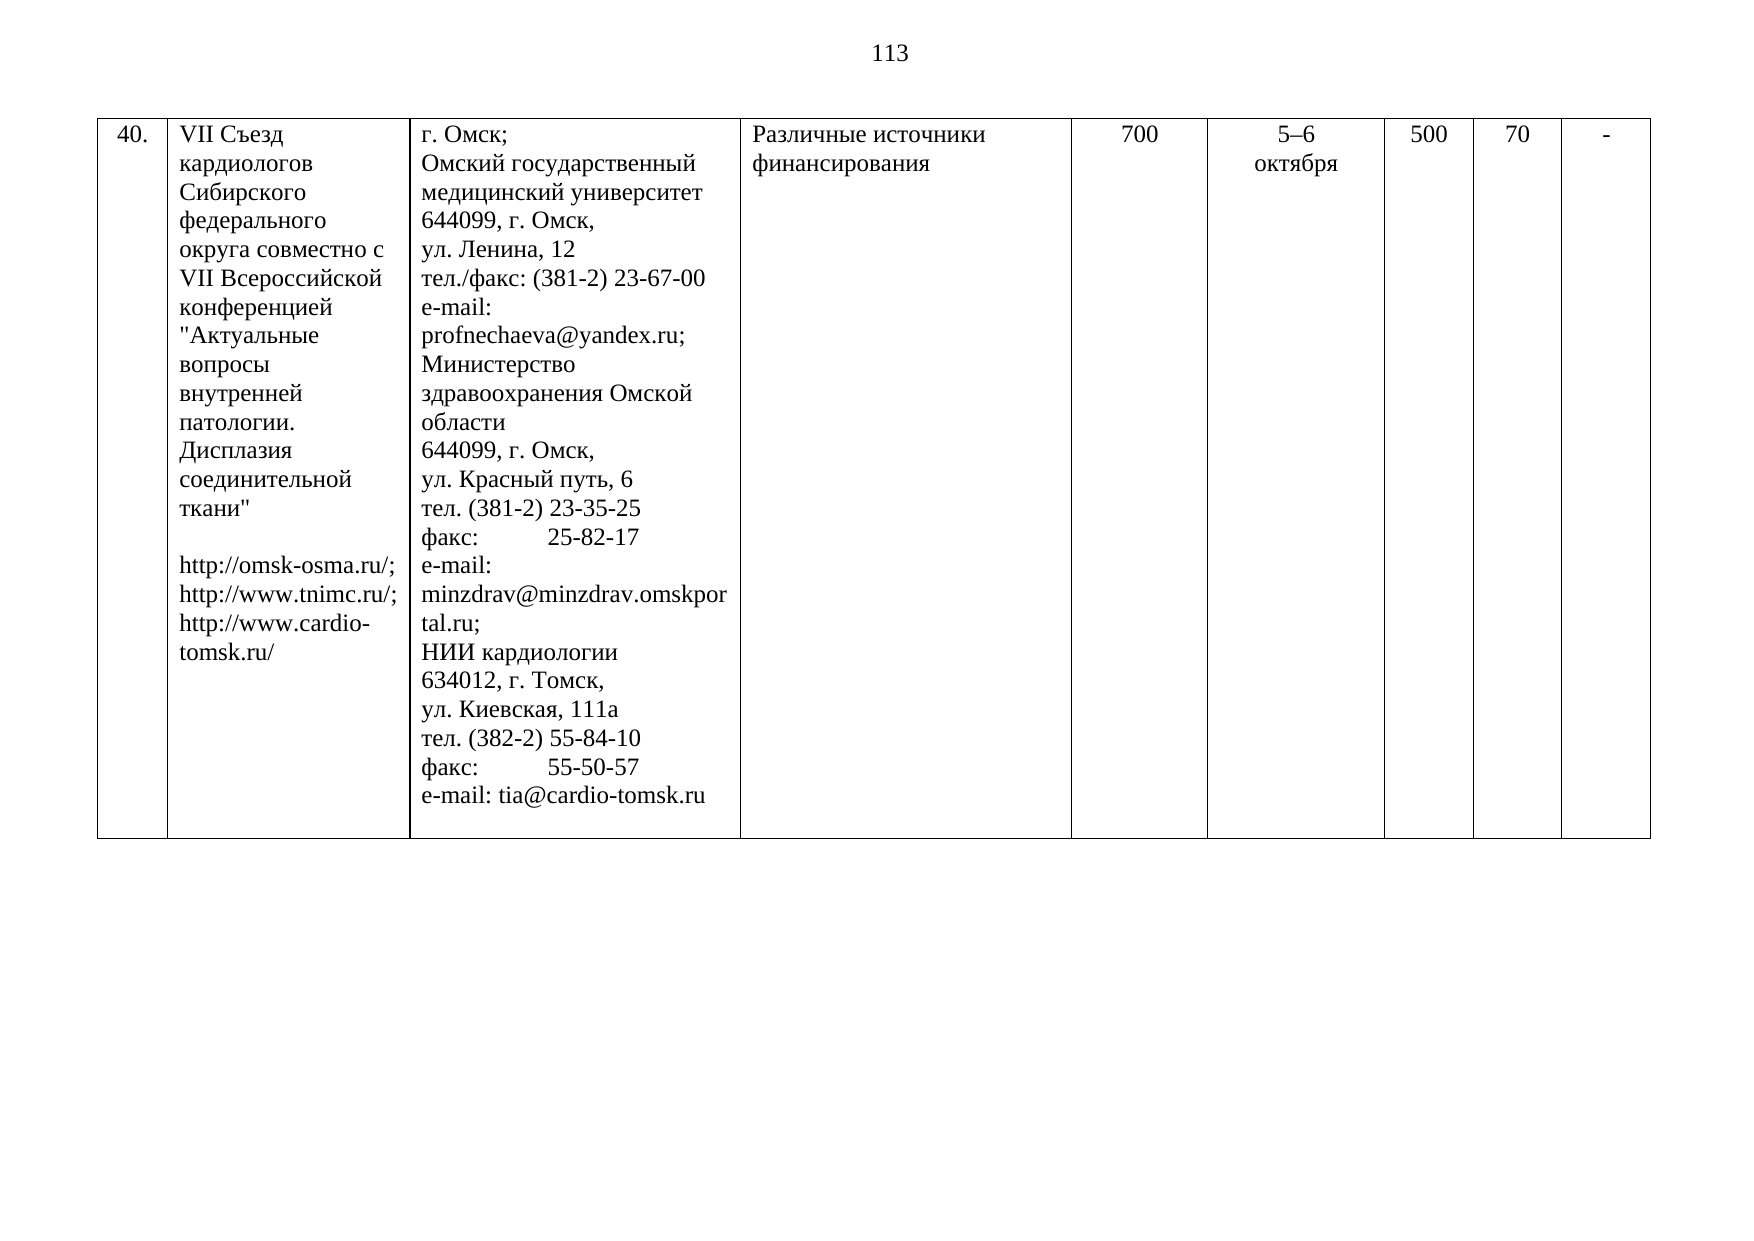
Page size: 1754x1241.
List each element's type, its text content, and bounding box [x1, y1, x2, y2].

table_cell - [1562, 119, 1650, 838]
table_cell 5–6 октября [1208, 119, 1384, 838]
table_cell г. Омск; Омский государственный медицинский университет 644099, г. Омск, ул. Ленина, 12 тел./факс: (381-2) 23-67-00 e-mail: profnechaeva@yandex.ru; Министерство здравоохранения Омской области 644099, г. Омск, ул. Красный путь, 6 тел. (381-2) 23-35-25 факс: 25-82-17 e-mail: minzdrav@minzdrav.omskportal.ru; НИИ кардиологии 634012, г. Томск, ул. Киевская, 111а тел. (382-2) 55-84-10 факс: 55-50-57 e-mail: tia@cardio-tomsk.ru [411, 119, 740, 838]
table_cell 700 [1072, 119, 1207, 838]
table_cell Различные источники финансирования [741, 119, 1071, 838]
table_cell 500 [1385, 119, 1473, 838]
table_cell VII Съезд кардиологов Сибирского федерального округа совместно с VII Всероссийской конференцией "Актуальные вопросы внутренней патологии. Дисплазия соединительной ткани" http://omsk-osma.ru/; http://www.tnimc.ru/; http://www.cardio-tomsk.ru/ [168, 119, 409, 838]
table_cell 70 [1474, 119, 1561, 838]
table_cell 40. [98, 119, 167, 838]
